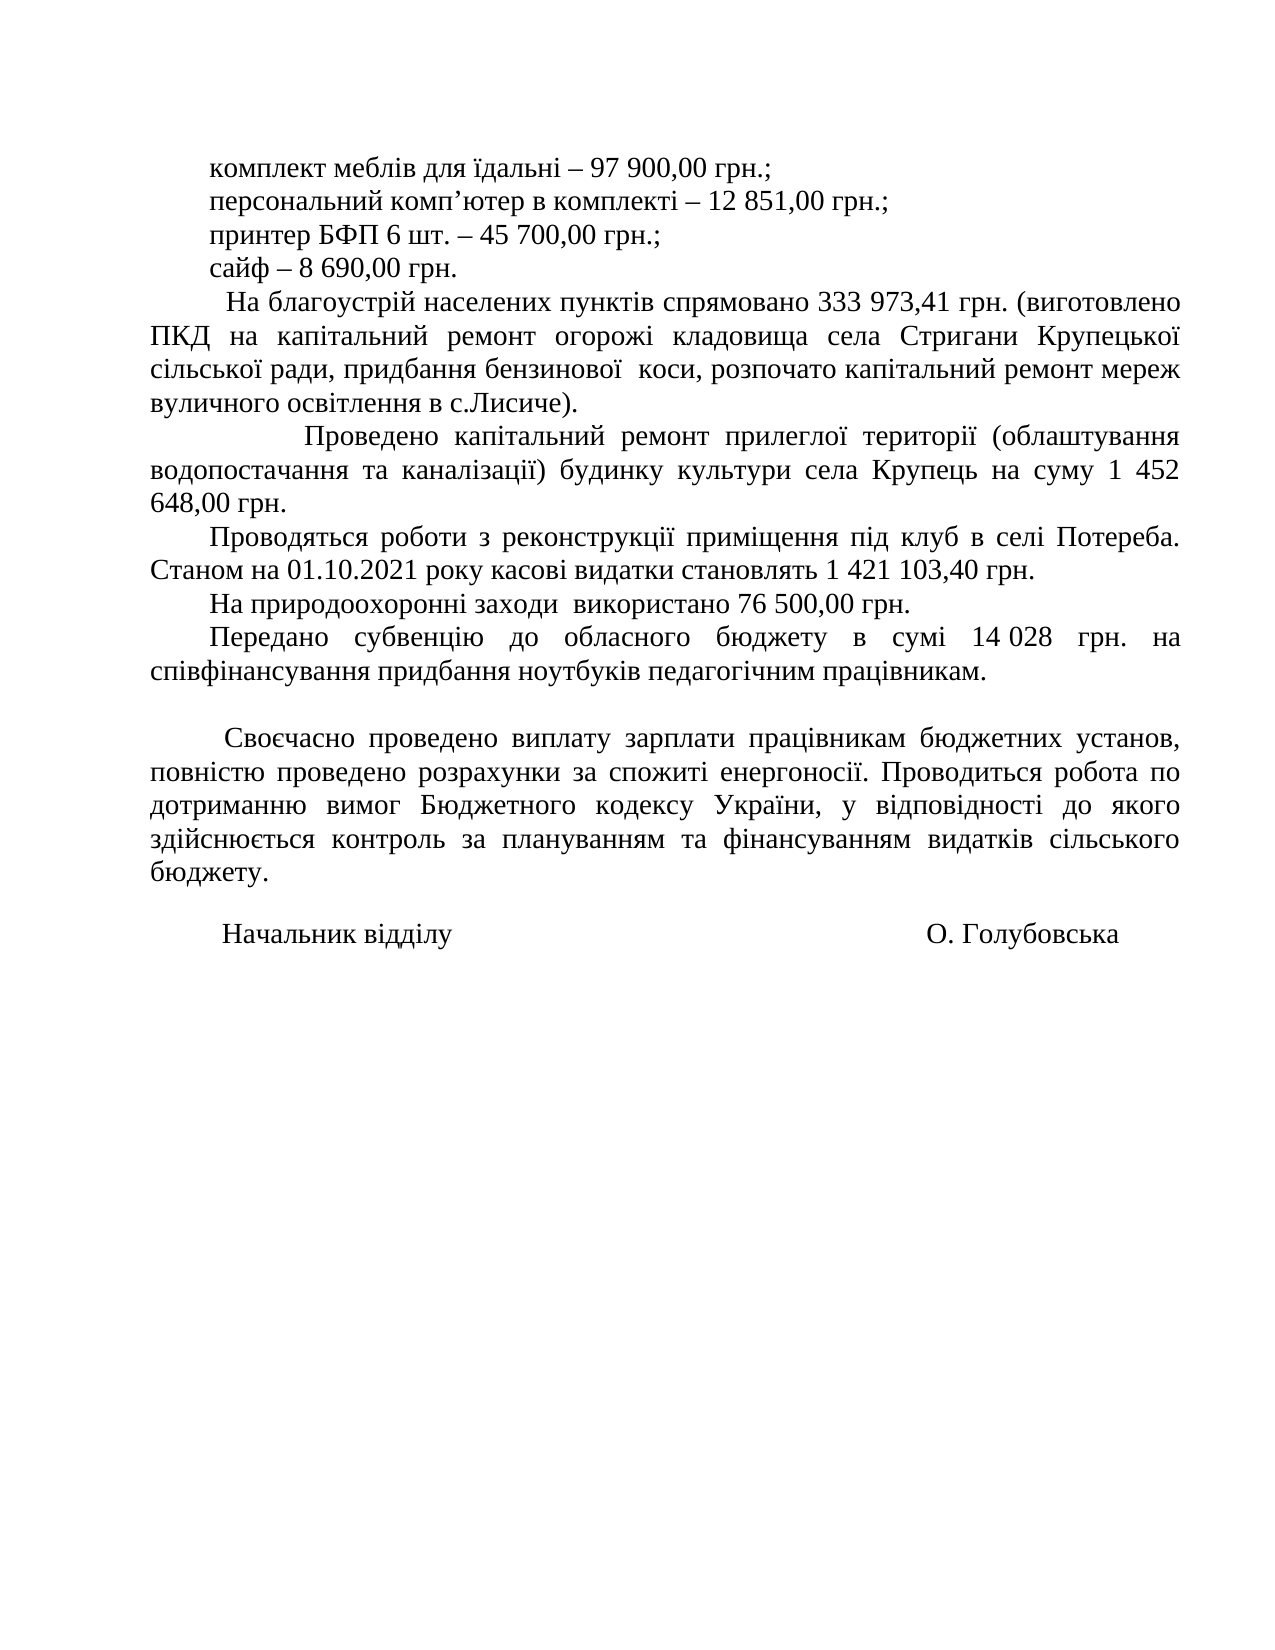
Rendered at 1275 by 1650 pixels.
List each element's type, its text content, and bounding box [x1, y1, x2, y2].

text Проведено капітальний ремонт прилеглої території (облаштування водопостачання та каналізації) будинку культури села Крупець на суму 1 452 648,00 грн. [150, 418, 1181, 519]
text комплект меблів для їдальні – 97 900,00 грн.; [150, 150, 1181, 183]
text Передано субвенцію до обласного бюджету в сумі 14 028 грн. на співфінансування придбання ноутбуків педагогічним працівникам. [150, 619, 1181, 687]
text Проводяться роботи з реконструкції приміщення під клуб в селі Потереба. Станом на 01.10.2021 року касові видатки становлять 1 421 103,40 грн. [150, 519, 1181, 586]
text На природоохоронні заходи використано 76 500,00 грн. [150, 586, 1181, 619]
text Начальник відділу О. Голубовська [150, 917, 1181, 950]
text На благоустрій населених пунктів спрямовано 333 973,41 грн. (виготовлено ПКД на капітальний ремонт огорожі кладовища села Стригани Крупецької сільської ради, придбання бензинової коси, розпочато капітальний ремонт мереж вуличного освітлення в с.Лисиче). [150, 284, 1181, 418]
text сайф – 8 690,00 грн. [150, 251, 1181, 284]
text персональний комп’ютер в комплекті – 12 851,00 грн.; [150, 183, 1181, 217]
text принтер БФП 6 шт. – 45 700,00 грн.; [150, 217, 1181, 251]
text Своєчасно проведено виплату зарплати працівникам бюджетних установ, повністю проведено розрахунки за спожиті енергоносії. Проводиться робота по дотриманню вимог Бюджетного кодексу України, у відповідності до якого здійснюється контроль за плануванням та фінансуванням видатків сільського бюджету. [150, 720, 1181, 888]
